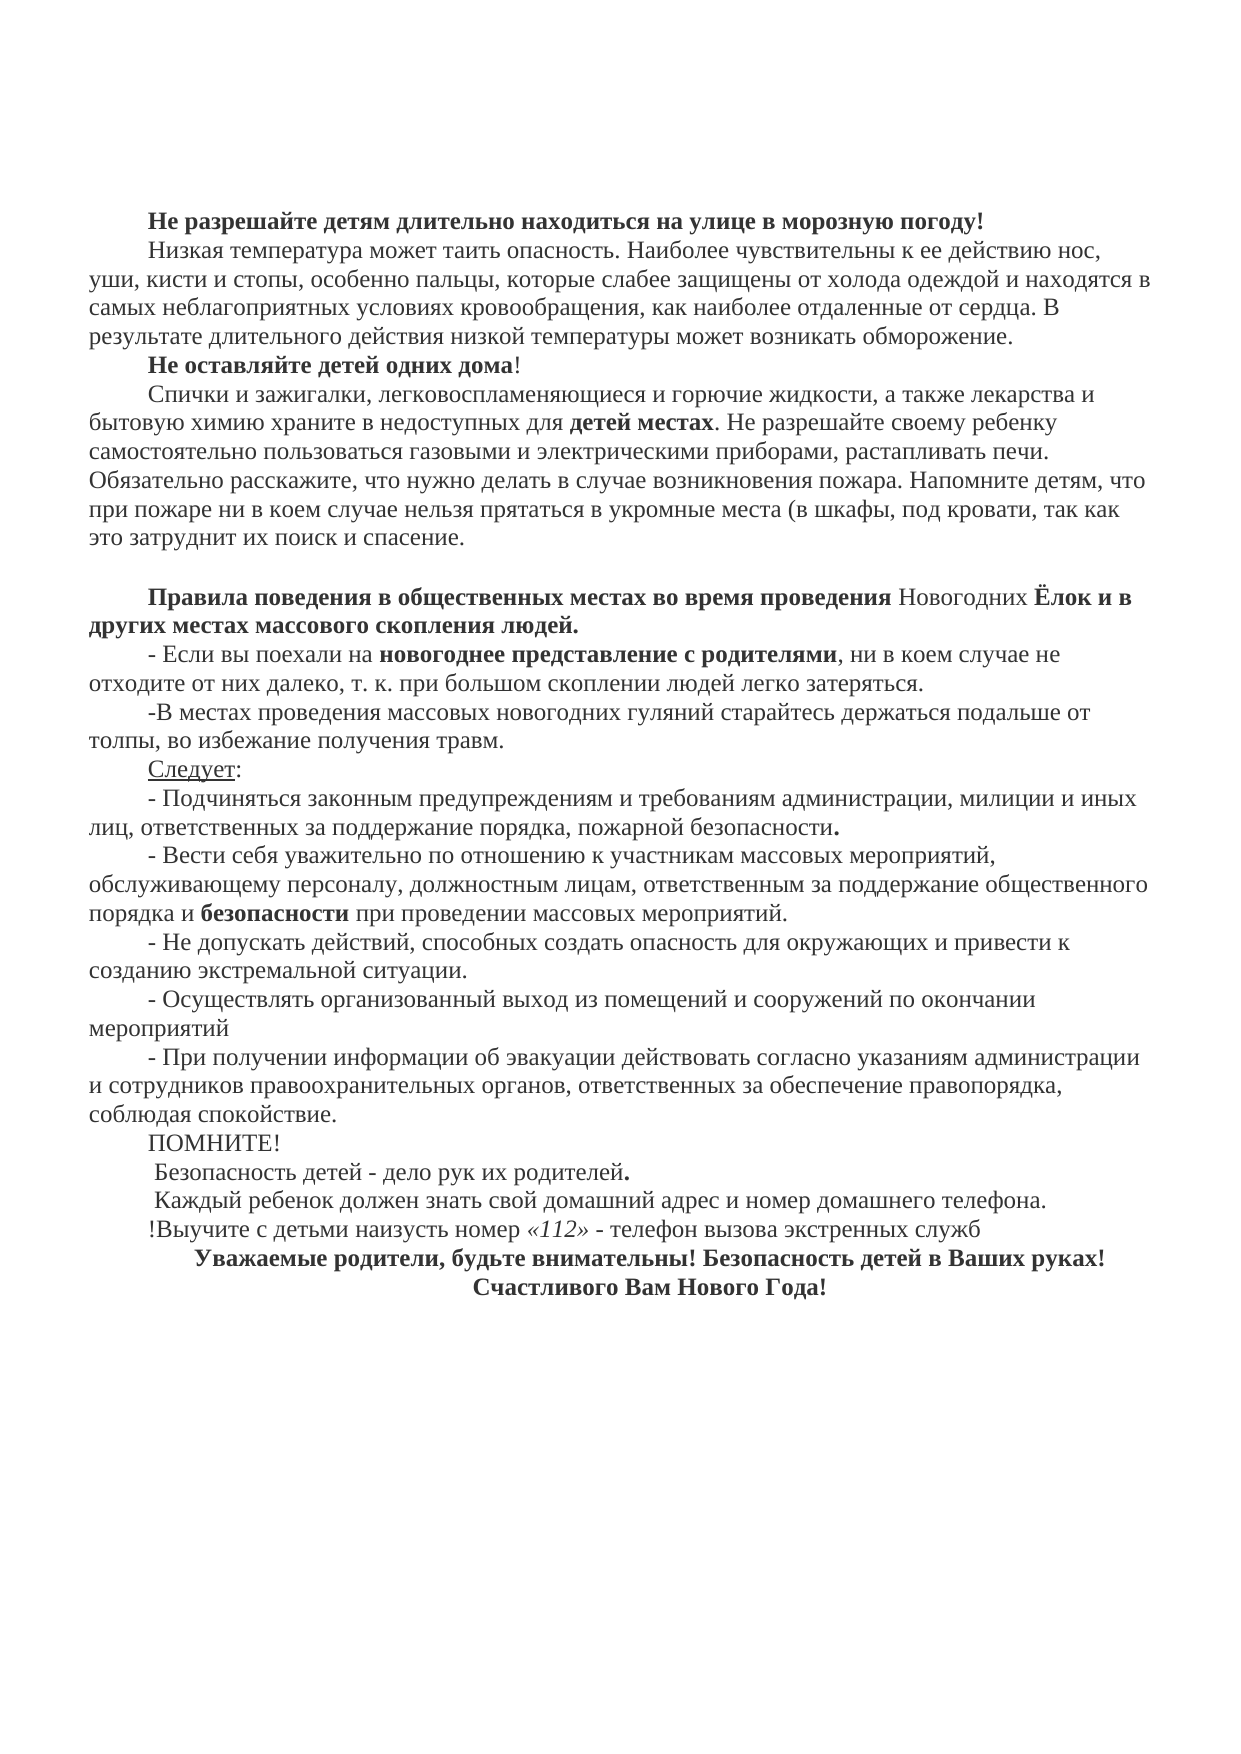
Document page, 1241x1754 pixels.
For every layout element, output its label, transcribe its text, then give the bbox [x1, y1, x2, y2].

text Следует: [89, 754, 1152, 783]
text Правила поведения в общественных местах во время проведения Новогодних Ёлок и в других местах массового скопления людей. [89, 582, 1152, 639]
text Безопасность детей - дело рук их родителей. [89, 1157, 1152, 1185]
text Каждый ребенок должен знать свой домашний адрес и номер домашнего телефона. [89, 1185, 1152, 1214]
text ПОМНИТЕ! [89, 1128, 1152, 1157]
text - Подчиняться законным предупреждениям и требованиям администрации, милиции и иных лиц, ответственных за поддержание порядка, пожарной безопасности. [89, 783, 1152, 840]
text !Выучите с детьми наизусть номер «112» - телефон вызова экстренных служб [89, 1214, 1152, 1243]
text - Не допускать действий, способных создать опасность для окружающих и привести к созданию экстремальной ситуации. [89, 927, 1152, 984]
text Счастливого Вам Нового Года! [89, 1272, 1152, 1300]
text -В местах проведения массовых новогодних гуляний старайтесь держаться подальше от толпы, во избежание получения травм. [89, 697, 1152, 754]
text - Если вы поехали на новогоднее представление с родителями, ни в коем случае не отходите от них далеко, т. к. при большом скоплении людей легко затеряться. [89, 639, 1152, 697]
text Уважаемые родители, будьте внимательны! Безопасность детей в Ваших руках! [89, 1243, 1152, 1272]
text Низкая температура может таить опасность. Наиболее чувствительны к ее действию нос, уши, кисти и стопы, особенно пальцы, которые слабее защищены от холода одеждой и находятся в самых неблагоприятных условиях кровообращения, как наиболее отдаленные от сердца. В результате длительного действия низкой температуры может возникать обморожение. [89, 235, 1152, 350]
text - Осуществлять организованный выход из помещений и сооружений по окончании мероприятий [89, 984, 1152, 1042]
text - При получении информации об эвакуации действовать согласно указаниям администрации и сотрудников правоохранительных органов, ответственных за обеспечение правопорядка, соблюдая спокойствие. [89, 1042, 1152, 1128]
text Спички и зажигалки, легковоспламеняющиеся и горючие жидкости, а также лекарства и бытовую химию храните в недоступных для детей местах. Не разрешайте своему ребенку самостоятельно пользоваться газовыми и электрическими приборами, растапливать печи. Обязательно расскажите, что нужно делать в случае возникновения пожара. Напомните детям, что при пожаре ни в коем случае нельзя прятаться в укромные места (в шкафы, под кровати, так как это затруднит их поиск и спасение. [89, 379, 1152, 551]
text - Вести себя уважительно по отношению к участникам массовых мероприятий, обслуживающему персоналу, должностным лицам, ответственным за поддержание общественного порядка и безопасности при проведении массовых мероприятий. [89, 840, 1152, 927]
text Не разрешайте детям длительно находиться на улице в морозную погоду! [89, 206, 1152, 235]
text Не оставляйте детей одних дома! [89, 350, 1152, 379]
